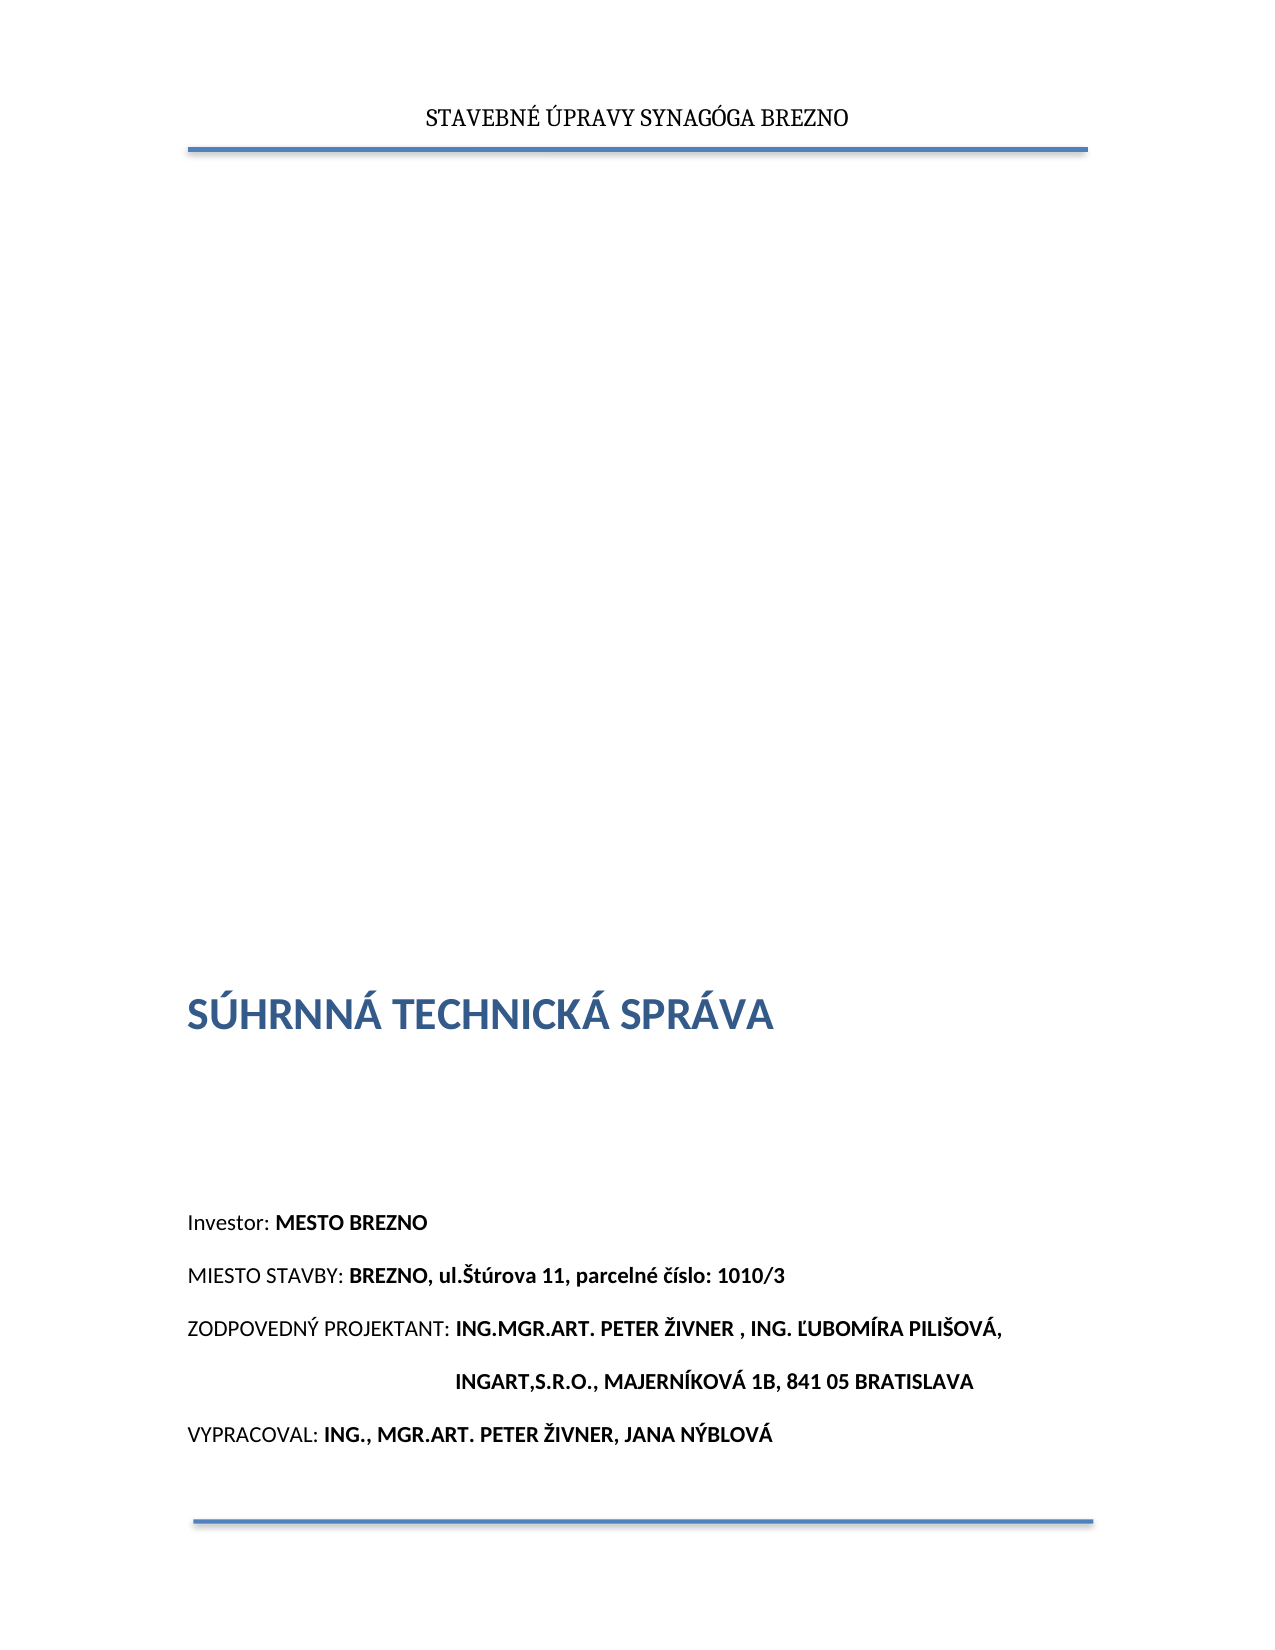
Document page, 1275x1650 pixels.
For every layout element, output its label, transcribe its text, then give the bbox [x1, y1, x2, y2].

text Investor: MESTO BREZNO [187, 1208, 1087, 1236]
text INGART,S.R.O., MAJERNÍKOVÁ 1B, 841 05 BRATISLAVA [187, 1367, 1087, 1395]
text ZODPOVEDNÝ PROJEKTANT: ING.MGR.ART. PETER ŽIVNER , ING. ĽUBOMÍRA PILIŠOVÁ, [187, 1314, 1087, 1342]
subtitle SÚHRNNÁ TECHNICKÁ SPRÁVA [187, 985, 1087, 1041]
text VYPRACOVAL: ING., MGR.ART. PETER ŽIVNER, JANA NÝBLOVÁ [187, 1420, 1087, 1448]
text MIESTO STAVBY: BREZNO, ul.Štúrova 11, parcelné číslo: 1010/3 [187, 1261, 1087, 1289]
